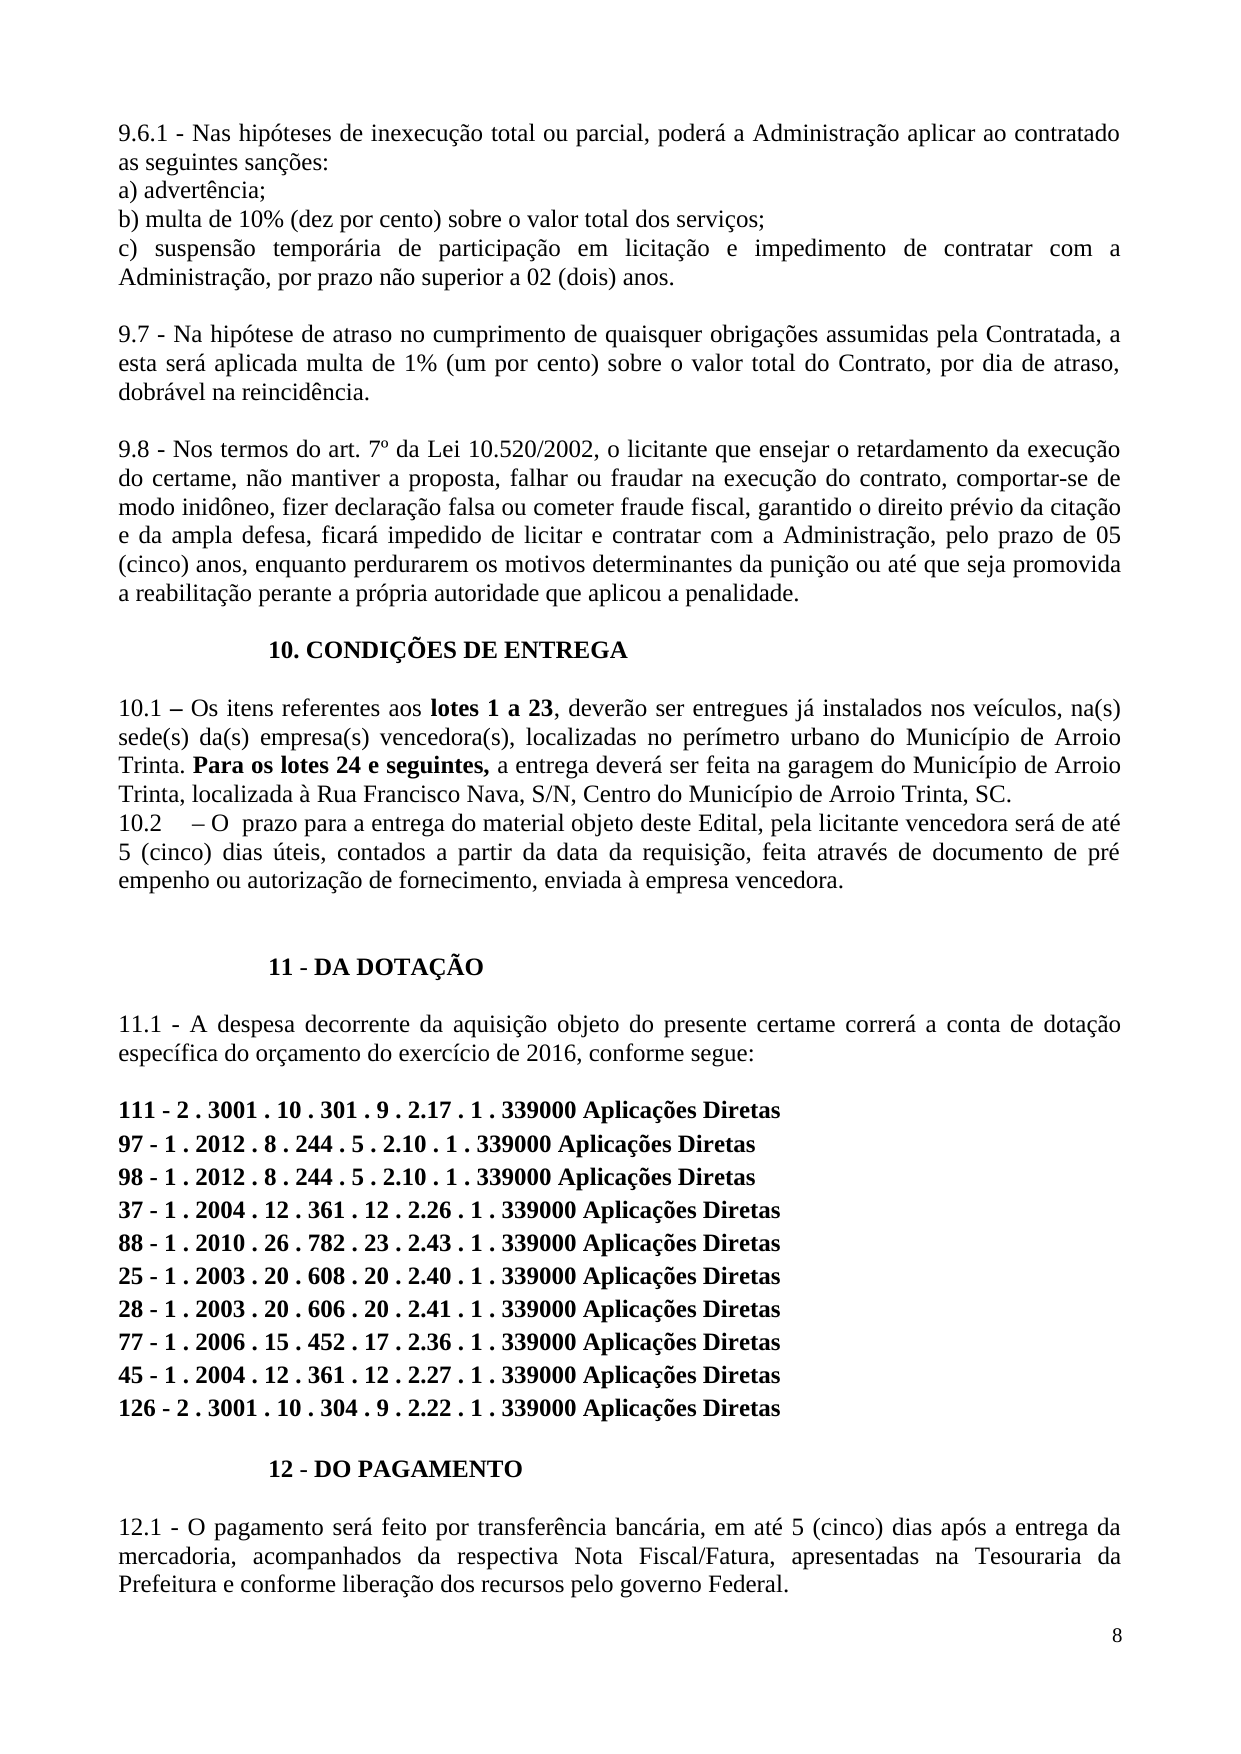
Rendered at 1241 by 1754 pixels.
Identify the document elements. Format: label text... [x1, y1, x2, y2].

text 9.7 - Na hipótese de atraso no cumprimento de quaisquer obrigações assumidas pela Contratada, a esta será aplicada multa de 1% (um por cento) sobre o valor total do Contrato, por dia de atraso, dobrável na reincidência. [118, 319, 1122, 406]
text 12 - DO PAGAMENTO [118, 1454, 1122, 1483]
text b) multa de 10% (dez por cento) sobre o valor total dos serviços; [118, 204, 1122, 233]
text 25 - 1 . 2003 . 20 . 608 . 20 . 2.40 . 1 . 339000 Aplicações Diretas [118, 1261, 1122, 1289]
list – O prazo para a entrega do material objeto deste Edital, pela licitante vencedora será de até 5 (cinco) dias úteis, contados a partir da data da requisição, feita através de documento de pré empenho ou autorização de fornecimento, enviada à empresa vencedora. [118, 808, 1122, 894]
text 97 - 1 . 2012 . 8 . 244 . 5 . 2.10 . 1 . 339000 Aplicações Diretas [118, 1129, 1122, 1157]
text 88 - 1 . 2010 . 26 . 782 . 23 . 2.43 . 1 . 339000 Aplicações Diretas [118, 1228, 1122, 1256]
text 37 - 1 . 2004 . 12 . 361 . 12 . 2.26 . 1 . 339000 Aplicações Diretas [118, 1195, 1122, 1223]
text 9.6.1 - Nas hipóteses de inexecução total ou parcial, poderá a Administração aplicar ao contratado as seguintes sanções: [118, 118, 1122, 176]
text 77 - 1 . 2006 . 15 . 452 . 17 . 2.36 . 1 . 339000 Aplicações Diretas [118, 1327, 1122, 1356]
text 45 - 1 . 2004 . 12 . 361 . 12 . 2.27 . 1 . 339000 Aplicações Diretas [118, 1360, 1122, 1388]
text 12.1 - O pagamento será feito por transferência bancária, em até 5 (cinco) dias após a entrega da mercadoria, acompanhados da respectiva Nota Fiscal/Fatura, apresentadas na Tesouraria da Prefeitura e conforme liberação dos recursos pelo governo Federal. [118, 1512, 1122, 1598]
text 11.1 - A despesa decorrente da aquisição objeto do presente certame correrá a conta de dotação específica do orçamento do exercício de 2016, conforme segue: [118, 1009, 1122, 1067]
text 11 - DA DOTAÇÃO [118, 952, 1122, 981]
text c) suspensão temporária de participação em licitação e impedimento de contratar com a Administração, por prazo não superior a 02 (dois) anos. [118, 233, 1122, 291]
text 9.8 - Nos termos do art. 7º da Lei 10.520/2002, o licitante que ensejar o retardamento da execução do certame, não mantiver a proposta, falhar ou fraudar na execução do contrato, comportar-se de modo inidôneo, fizer declaração falsa ou cometer fraude fiscal, garantido o direito prévio da citação e da ampla defesa, ficará impedido de licitar e contratar com a Administração, pelo prazo de 05 (cinco) anos, enquanto perdurarem os motivos determinantes da punição ou até que seja promovida a reabilitação perante a própria autoridade que aplicou a penalidade. [118, 434, 1122, 607]
text 111 - 2 . 3001 . 10 . 301 . 9 . 2.17 . 1 . 339000 Aplicações Diretas [118, 1096, 1122, 1124]
text a) advertência; [118, 176, 1122, 204]
text 10.1 – Os itens referentes aos lotes 1 a 23, deverão ser entregues já instalados nos veículos, na(s) sede(s) da(s) empresa(s) vencedora(s), localizadas no perímetro urbano do Município de Arroio Trinta. Para os lotes 24 e seguintes, a entrega deverá ser feita na garagem do Município de Arroio Trinta, localizada à Rua Francisco Nava, S/N, Centro do Município de Arroio Trinta, SC. [118, 693, 1122, 808]
text 10. CONDIÇÕES DE ENTREGA [118, 636, 1122, 664]
text 28 - 1 . 2003 . 20 . 606 . 20 . 2.41 . 1 . 339000 Aplicações Diretas [118, 1294, 1122, 1322]
text 98 - 1 . 2012 . 8 . 244 . 5 . 2.10 . 1 . 339000 Aplicações Diretas [118, 1162, 1122, 1190]
text 126 - 2 . 3001 . 10 . 304 . 9 . 2.22 . 1 . 339000 Aplicações Diretas [118, 1393, 1122, 1422]
